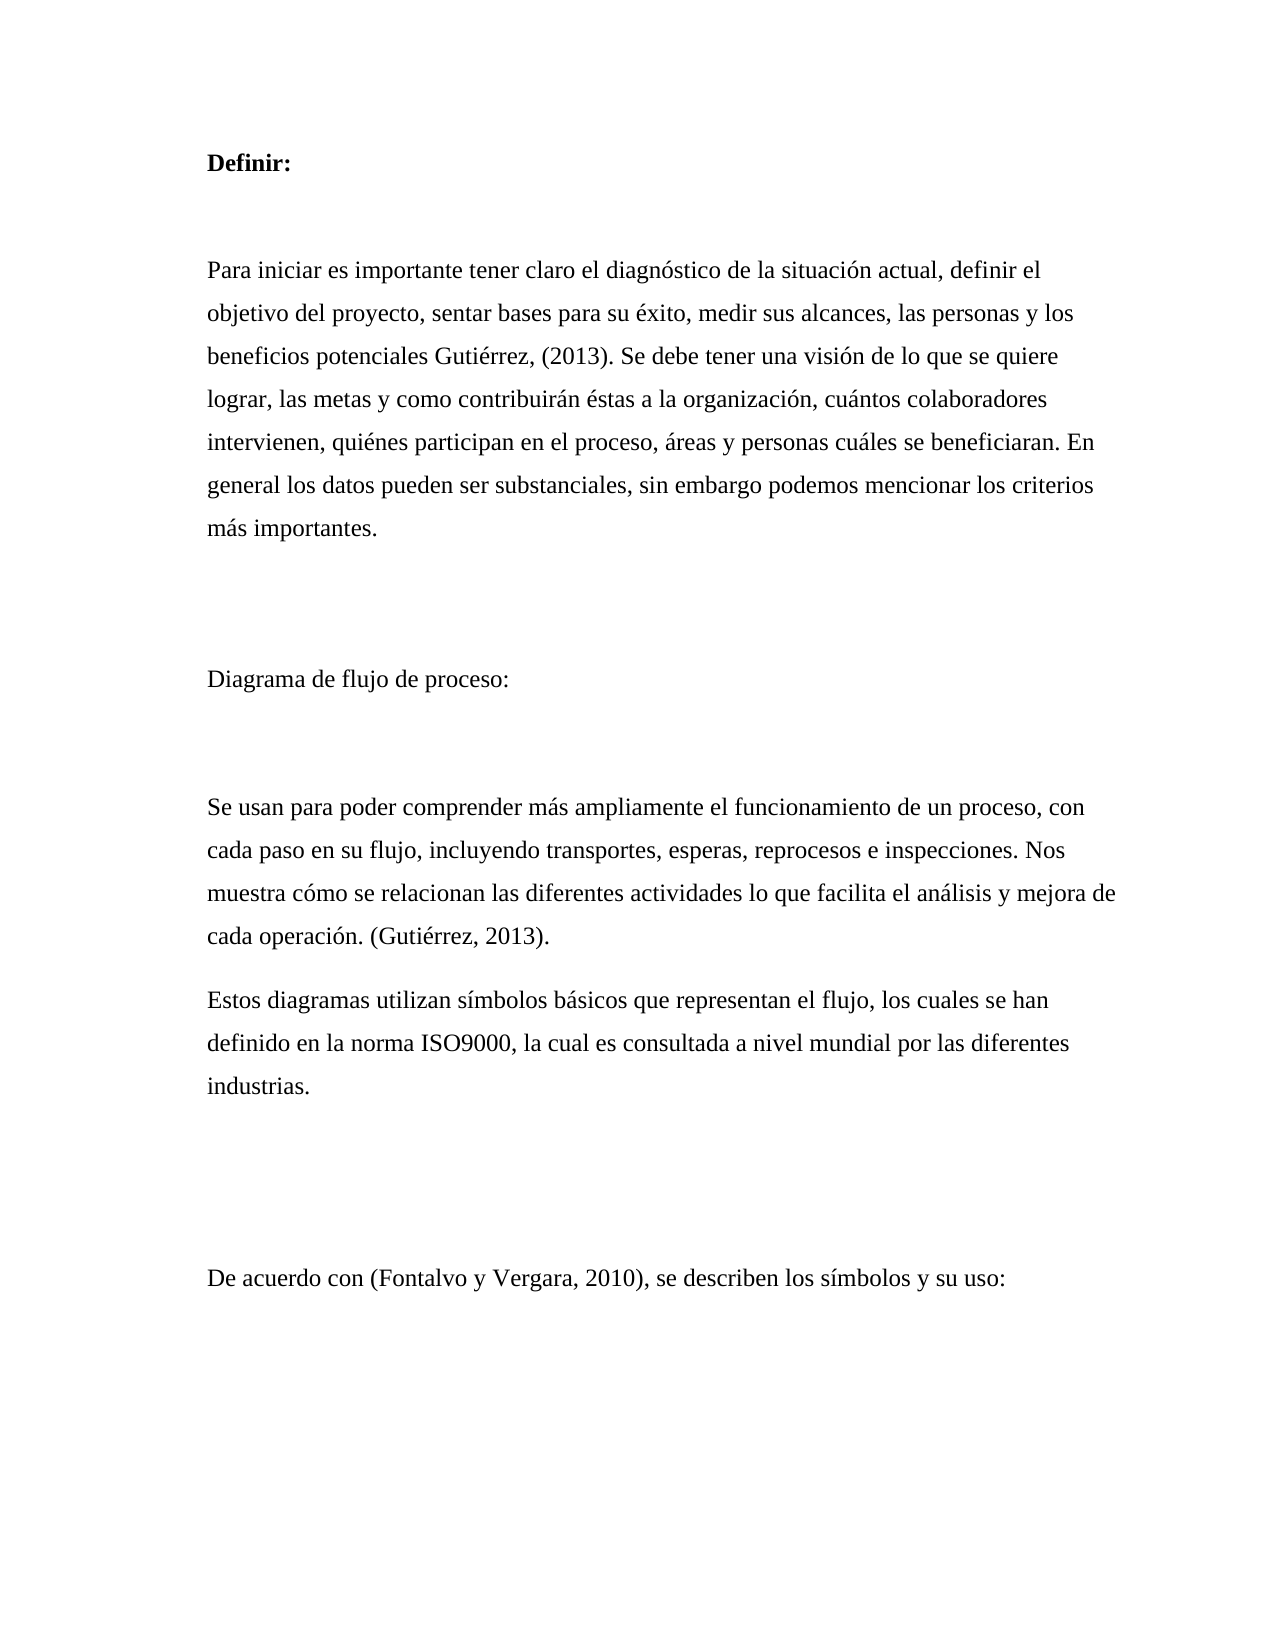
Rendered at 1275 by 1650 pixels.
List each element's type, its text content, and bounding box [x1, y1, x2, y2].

text Definir: [207, 148, 1127, 176]
text Diagrama de flujo de proceso: [207, 664, 1127, 692]
text Para iniciar es importante tener claro el diagnóstico de la situación actual, definir el objetivo del proyecto, sentar bases para su éxito, medir sus alcances, las personas y los beneficios potenciales Gutiérrez, (2013). Se debe tener una visión de lo que se quiere lograr, las metas y como contribuirán éstas a la organización, cuántos colaboradores intervienen, quiénes participan en el proceso, áreas y personas cuáles se beneficiaran. En general los datos pueden ser substanciales, sin embargo podemos mencionar los criterios más importantes. [207, 255, 1127, 542]
text De acuerdo con , se describen los símbolos y su uso: [207, 1263, 1127, 1292]
text Se usan para poder comprender más ampliamente el funcionamiento de un proceso, con cada paso en su flujo, incluyendo transportes, esperas, reprocesos e inspecciones. Nos muestra cómo se relacionan las diferentes actividades lo que facilita el análisis y mejora de cada operación. . [207, 792, 1127, 950]
text Estos diagramas utilizan símbolos básicos que representan el flujo, los cuales se han definido en la norma ISO9000, la cual es consultada a nivel mundial por las diferentes industrias. [207, 985, 1127, 1100]
